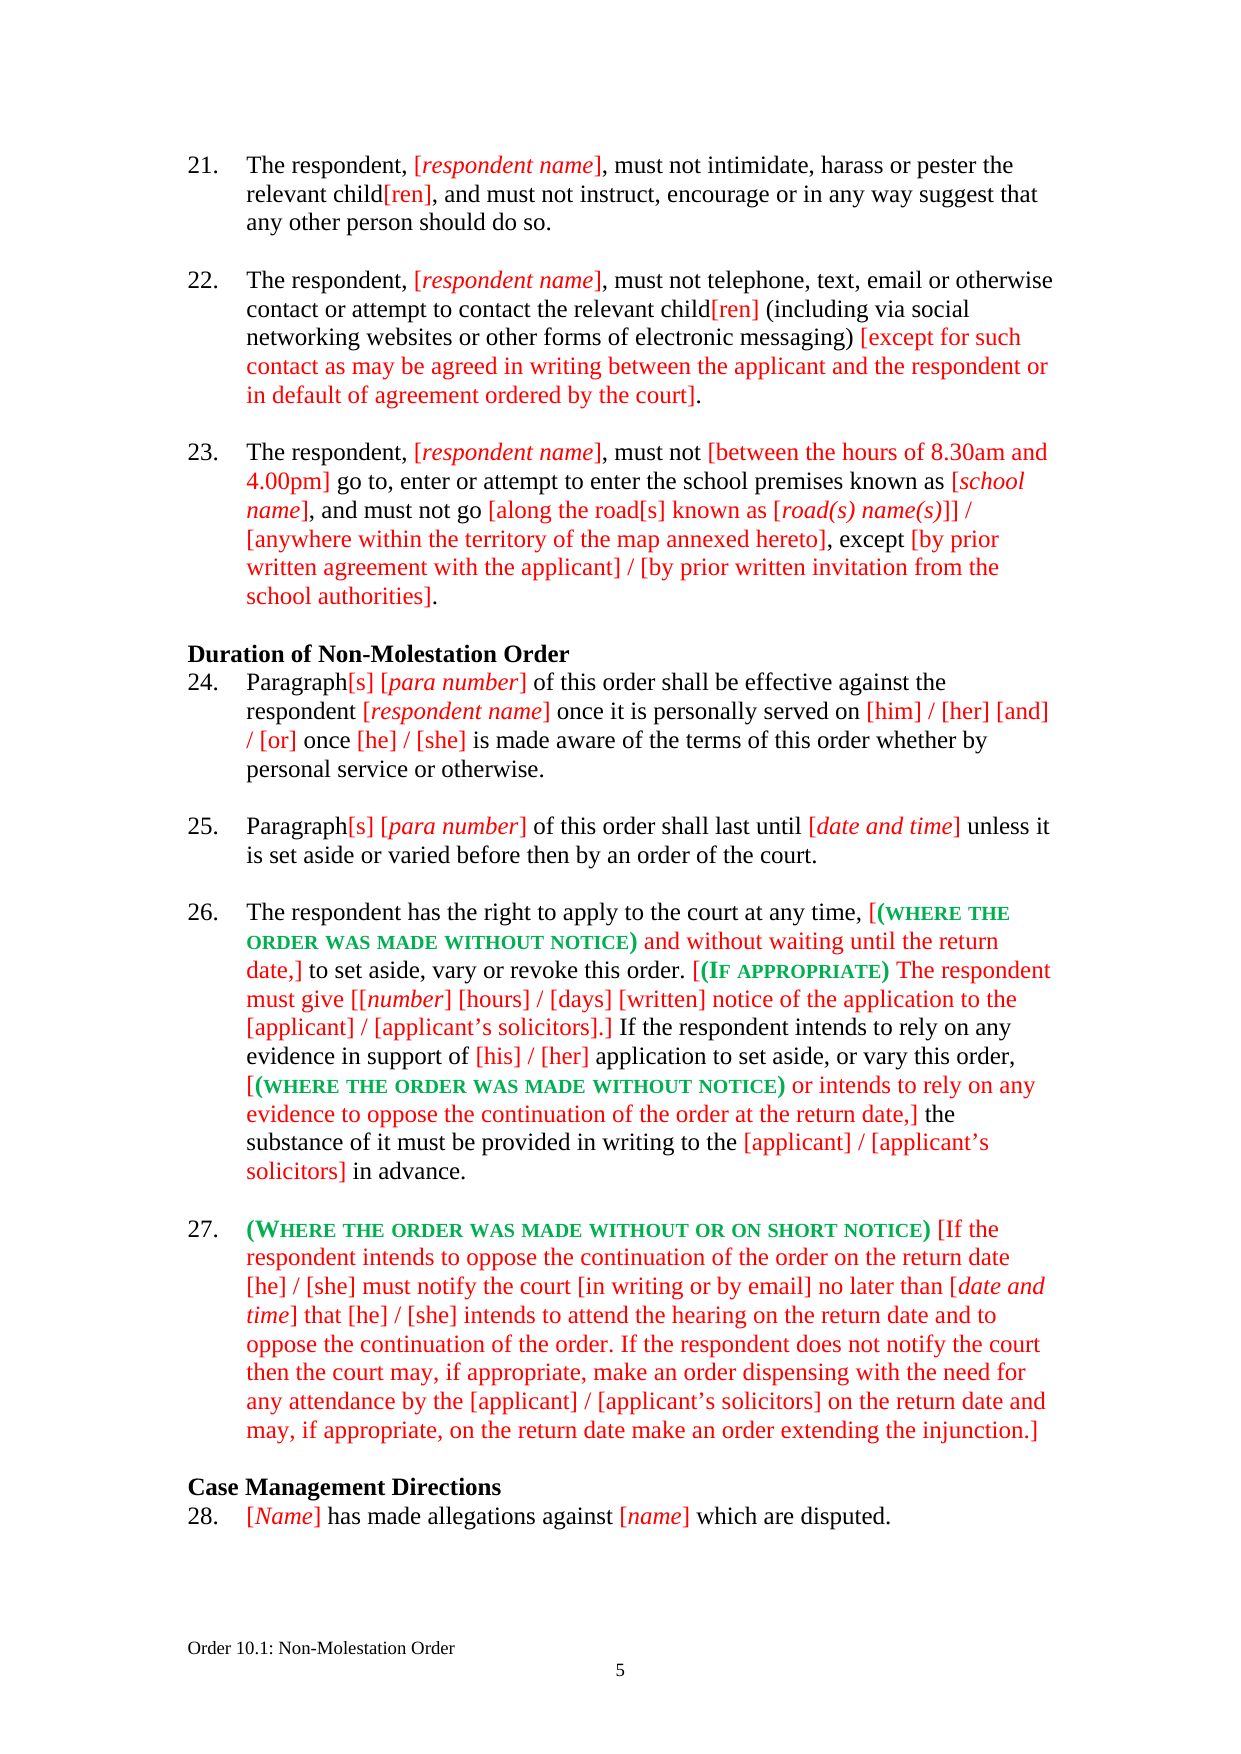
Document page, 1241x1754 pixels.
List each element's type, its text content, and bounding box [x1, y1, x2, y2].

subtitle Duration of Non-Molestation Order [187, 639, 1053, 667]
list Paragraph[s] [para number] of this order shall last until [date and time] unless it is set aside or varied before then by an order of the court. [187, 811, 1053, 869]
list The respondent, [respondent name], must not [between the hours of 8.30am and 4.00pm] go to, enter or attempt to enter the school premises known as [school name], and must not go [along the road[s] known as [road(s) name(s)]] / [anywhere within the territory of the map annexed hereto], except [by prior written agreement with the applicant] / [by prior written invitation from the school authorities]. [187, 437, 1053, 610]
list The respondent has the right to apply to the court at any time, [(where the order was made without notice) and without waiting until the return date,] to set aside, vary or revoke this order. [(If appropriate) The respondent must give [[number] [hours] / [days] [written] notice of the application to the [applicant] / [applicant’s solicitors].] If the respondent intends to rely on any evidence in support of [his] / [her] application to set aside, or vary this order, [(where the order was made without notice) or intends to rely on any evidence to oppose the continuation of the order at the return date,] the substance of it must be provided in writing to the [applicant] / [applicant’s solicitors] in advance. [187, 897, 1053, 1185]
list [Name] has made allegations against [name] which are disputed. [187, 1501, 1053, 1530]
list Paragraph[s] [para number] of this order shall be effective against the respondent [respondent name] once it is personally served on [him] / [her] [and] / [or] once [he] / [she] is made aware of the terms of this order whether by personal service or otherwise. [187, 667, 1053, 782]
list (Where the order was made without or on short notice) [If the respondent intends to oppose the continuation of the order on the return date [he] / [she] must notify the court [in writing or by email] no later than [date and time] that [he] / [she] intends to attend the hearing on the return date and to oppose the continuation of the order. If the respondent does not notify the court then the court may, if appropriate, make an order dispensing with the need for any attendance by the [applicant] / [applicant’s solicitors] on the return date and may, if appropriate, on the return date make an order extending the injunction.] [187, 1214, 1053, 1444]
list The respondent, [respondent name], must not intimidate, harass or pester the relevant child[ren], and must not instruct, encourage or in any way suggest that any other person should do so. [187, 150, 1053, 236]
subtitle Case Management Directions [187, 1472, 1053, 1501]
list The respondent, [respondent name], must not telephone, text, email or otherwise contact or attempt to contact the relevant child[ren] (including via social networking websites or other forms of electronic messaging) [except for such contact as may be agreed in writing between the applicant and the respondent or in default of agreement ordered by the court]. [187, 265, 1053, 409]
